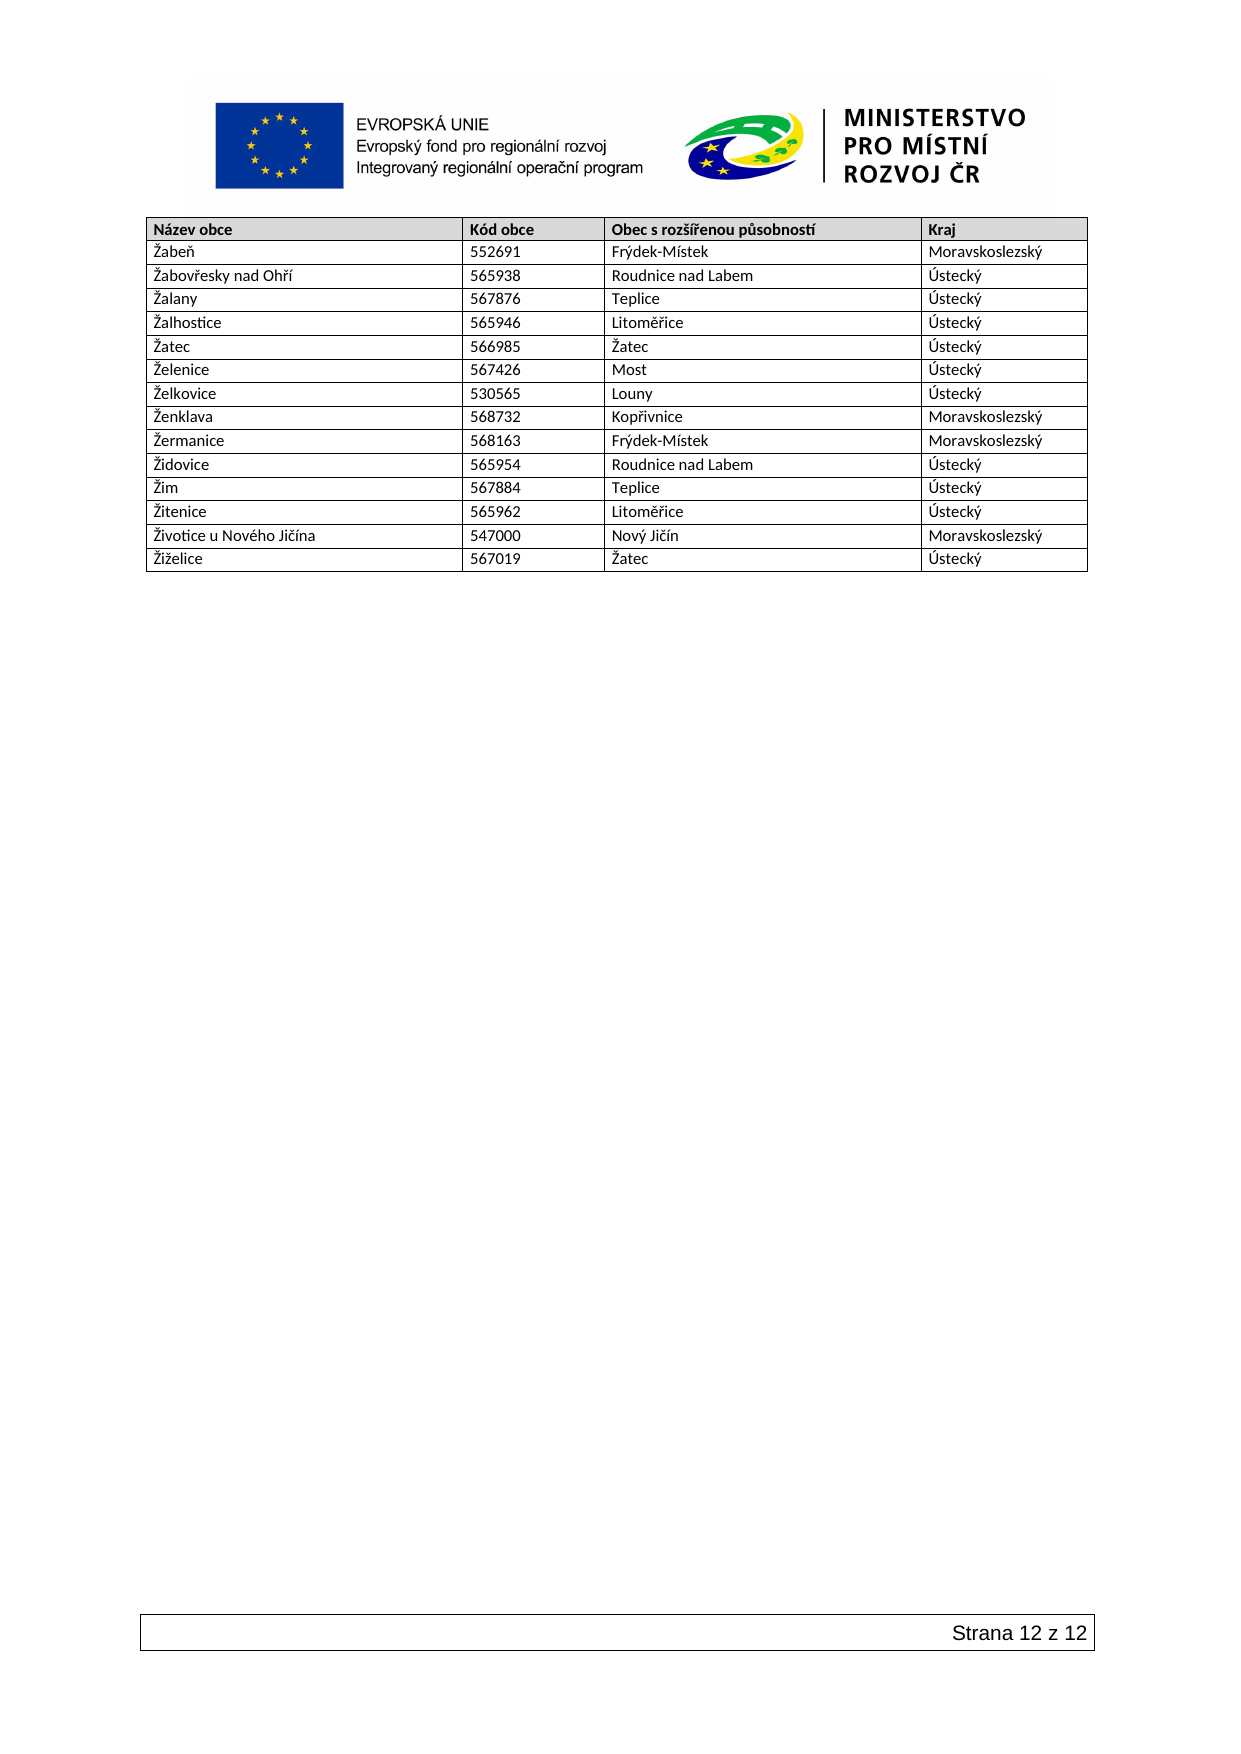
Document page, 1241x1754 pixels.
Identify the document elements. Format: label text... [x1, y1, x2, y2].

table_cell Frýdek-Místek [605, 241, 921, 264]
table_cell Louny [605, 383, 921, 406]
table_cell Žalhostice [147, 312, 462, 335]
table_cell 567876 [463, 289, 604, 311]
table_cell 567019 [463, 549, 604, 571]
table_cell Ústecký [922, 336, 1087, 358]
table_cell Ústecký [922, 549, 1087, 571]
table_cell 565962 [463, 501, 604, 524]
table_cell 568732 [463, 407, 604, 429]
table_cell Žim [147, 478, 462, 500]
table_cell Židovice [147, 454, 462, 477]
table_cell Teplice [605, 478, 921, 500]
table_cell 565946 [463, 312, 604, 335]
table_cell Moravskoslezský [922, 407, 1087, 429]
table_cell Ženklava [147, 407, 462, 429]
table_cell Frýdek-Místek [605, 430, 921, 453]
table_cell Žiželice [147, 549, 462, 571]
table_cell Želenice [147, 360, 462, 382]
table_cell Ústecký [922, 360, 1087, 382]
table_cell Žalany [147, 289, 462, 311]
table_cell Žabeň [147, 241, 462, 264]
table_cell Žitenice [147, 501, 462, 524]
picture [187, 73, 1053, 217]
table_cell 565938 [463, 265, 604, 287]
table_cell Ústecký [922, 265, 1087, 287]
table_cell Ústecký [922, 501, 1087, 524]
table_cell Moravskoslezský [922, 241, 1087, 264]
table_header Kód obce [463, 218, 604, 240]
table_cell 547000 [463, 525, 604, 548]
table_cell 530565 [463, 383, 604, 406]
table_cell Litoměřice [605, 501, 921, 524]
table_cell 565954 [463, 454, 604, 477]
table_cell Ústecký [922, 478, 1087, 500]
table_cell 567426 [463, 360, 604, 382]
table_cell Ústecký [922, 289, 1087, 311]
table_cell Moravskoslezský [922, 525, 1087, 548]
table_cell Žatec [605, 549, 921, 571]
table_cell Most [605, 360, 921, 382]
table_cell Želkovice [147, 383, 462, 406]
table_cell Žermanice [147, 430, 462, 453]
table_header Obec s rozšířenou působností [605, 218, 921, 240]
table_header Kraj [922, 218, 1087, 240]
table_cell Ústecký [922, 454, 1087, 477]
table_cell Roudnice nad Labem [605, 265, 921, 287]
table_cell 566985 [463, 336, 604, 358]
table_cell Nový Jičín [605, 525, 921, 548]
table_cell 568163 [463, 430, 604, 453]
table_cell Žatec [147, 336, 462, 358]
table_cell Roudnice nad Labem [605, 454, 921, 477]
table_cell Životice u Nového Jičína [147, 525, 462, 548]
table_cell Ústecký [922, 312, 1087, 335]
table_cell 552691 [463, 241, 604, 264]
table_cell Litoměřice [605, 312, 921, 335]
table_cell Žatec [605, 336, 921, 358]
table_header Název obce [147, 218, 462, 240]
table_cell 567884 [463, 478, 604, 500]
table_cell Moravskoslezský [922, 430, 1087, 453]
table_cell Žabovřesky nad Ohří [147, 265, 462, 287]
table_cell Ústecký [922, 383, 1087, 406]
table_cell Teplice [605, 289, 921, 311]
table_cell Kopřivnice [605, 407, 921, 429]
